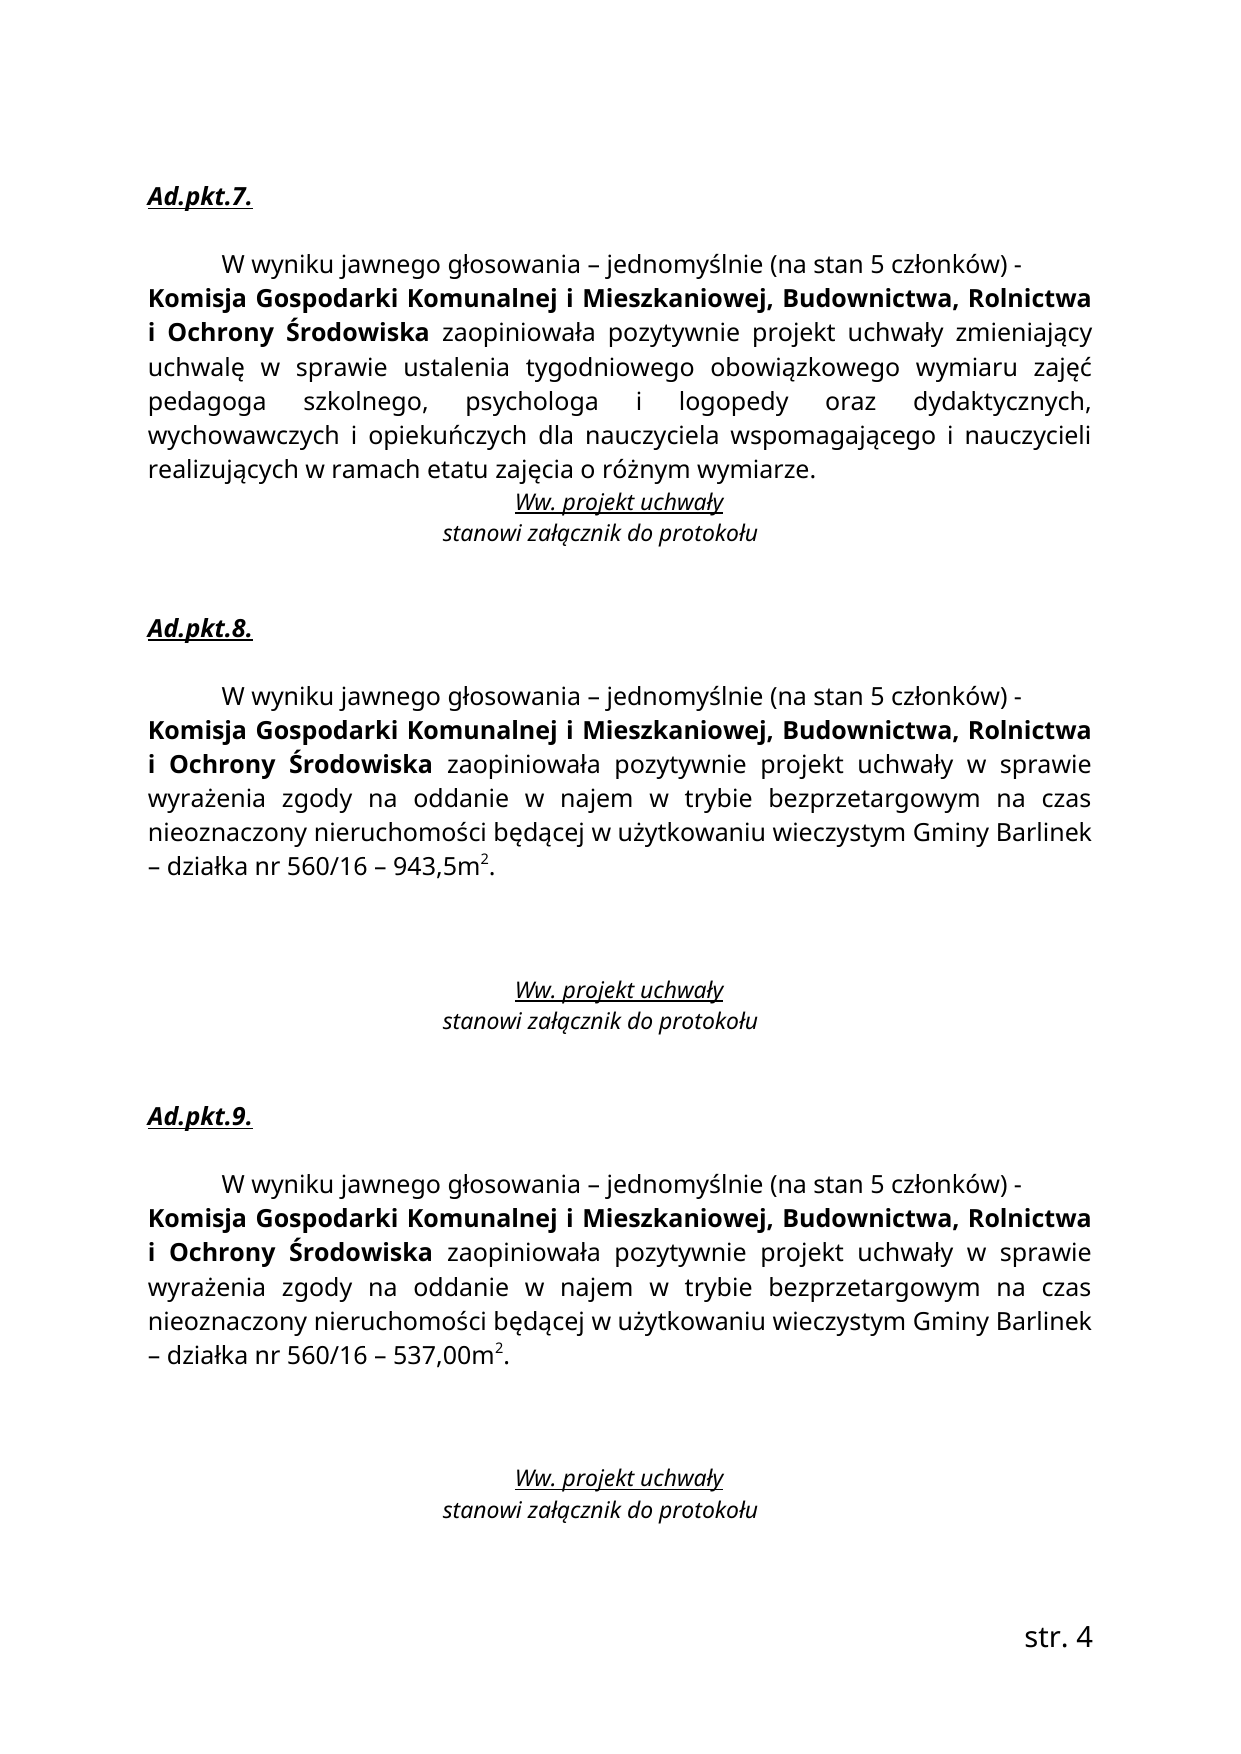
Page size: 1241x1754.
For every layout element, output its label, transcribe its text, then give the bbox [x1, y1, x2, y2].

text Komisja Gospodarki Komunalnej i Mieszkaniowej, Budownictwa, Rolnictwa i Ochrony Środowiska zaopiniowała pozytywnie projekt uchwały w sprawie wyrażenia zgody na oddanie w najem w trybie bezprzetargowym na czas nieoznaczony nieruchomości będącej w użytkowaniu wieczystym Gminy Barlinek – działka nr 560/16 – 943,5m2. [148, 713, 1093, 883]
text Ww. projekt uchwały [148, 974, 1093, 1005]
text Ad.pkt.8. [148, 610, 1093, 644]
text stanowi załącznik do protokołu [369, 1493, 1093, 1525]
text stanowi załącznik do protokołu [369, 1005, 1093, 1036]
text Ww. projekt uchwały [148, 485, 1093, 517]
text stanowi załącznik do protokołu [369, 517, 1093, 548]
text W wyniku jawnego głosowania – jednomyślnie (na stan 5 członków) - [148, 1167, 1093, 1201]
text Komisja Gospodarki Komunalnej i Mieszkaniowej, Budownictwa, Rolnictwa i Ochrony Środowiska zaopiniowała pozytywnie projekt uchwały zmieniający uchwalę w sprawie ustalenia tygodniowego obowiązkowego wymiaru zajęć pedagoga szkolnego, psychologa i logopedy oraz dydaktycznych, wychowawczych i opiekuńczych dla nauczyciela wspomagającego i nauczycieli realizujących w ramach etatu zajęcia o różnym wymiarze. [148, 281, 1093, 485]
text W wyniku jawnego głosowania – jednomyślnie (na stan 5 członków) - [148, 678, 1093, 713]
text Ww. projekt uchwały [148, 1462, 1093, 1493]
text Ad.pkt.7. [148, 179, 1093, 213]
text Ad.pkt.9. [148, 1099, 1093, 1133]
text Komisja Gospodarki Komunalnej i Mieszkaniowej, Budownictwa, Rolnictwa i Ochrony Środowiska zaopiniowała pozytywnie projekt uchwały w sprawie wyrażenia zgody na oddanie w najem w trybie bezprzetargowym na czas nieoznaczony nieruchomości będącej w użytkowaniu wieczystym Gminy Barlinek – działka nr 560/16 – 537,00m2. [148, 1201, 1093, 1371]
text W wyniku jawnego głosowania – jednomyślnie (na stan 5 członków) - [148, 247, 1093, 281]
